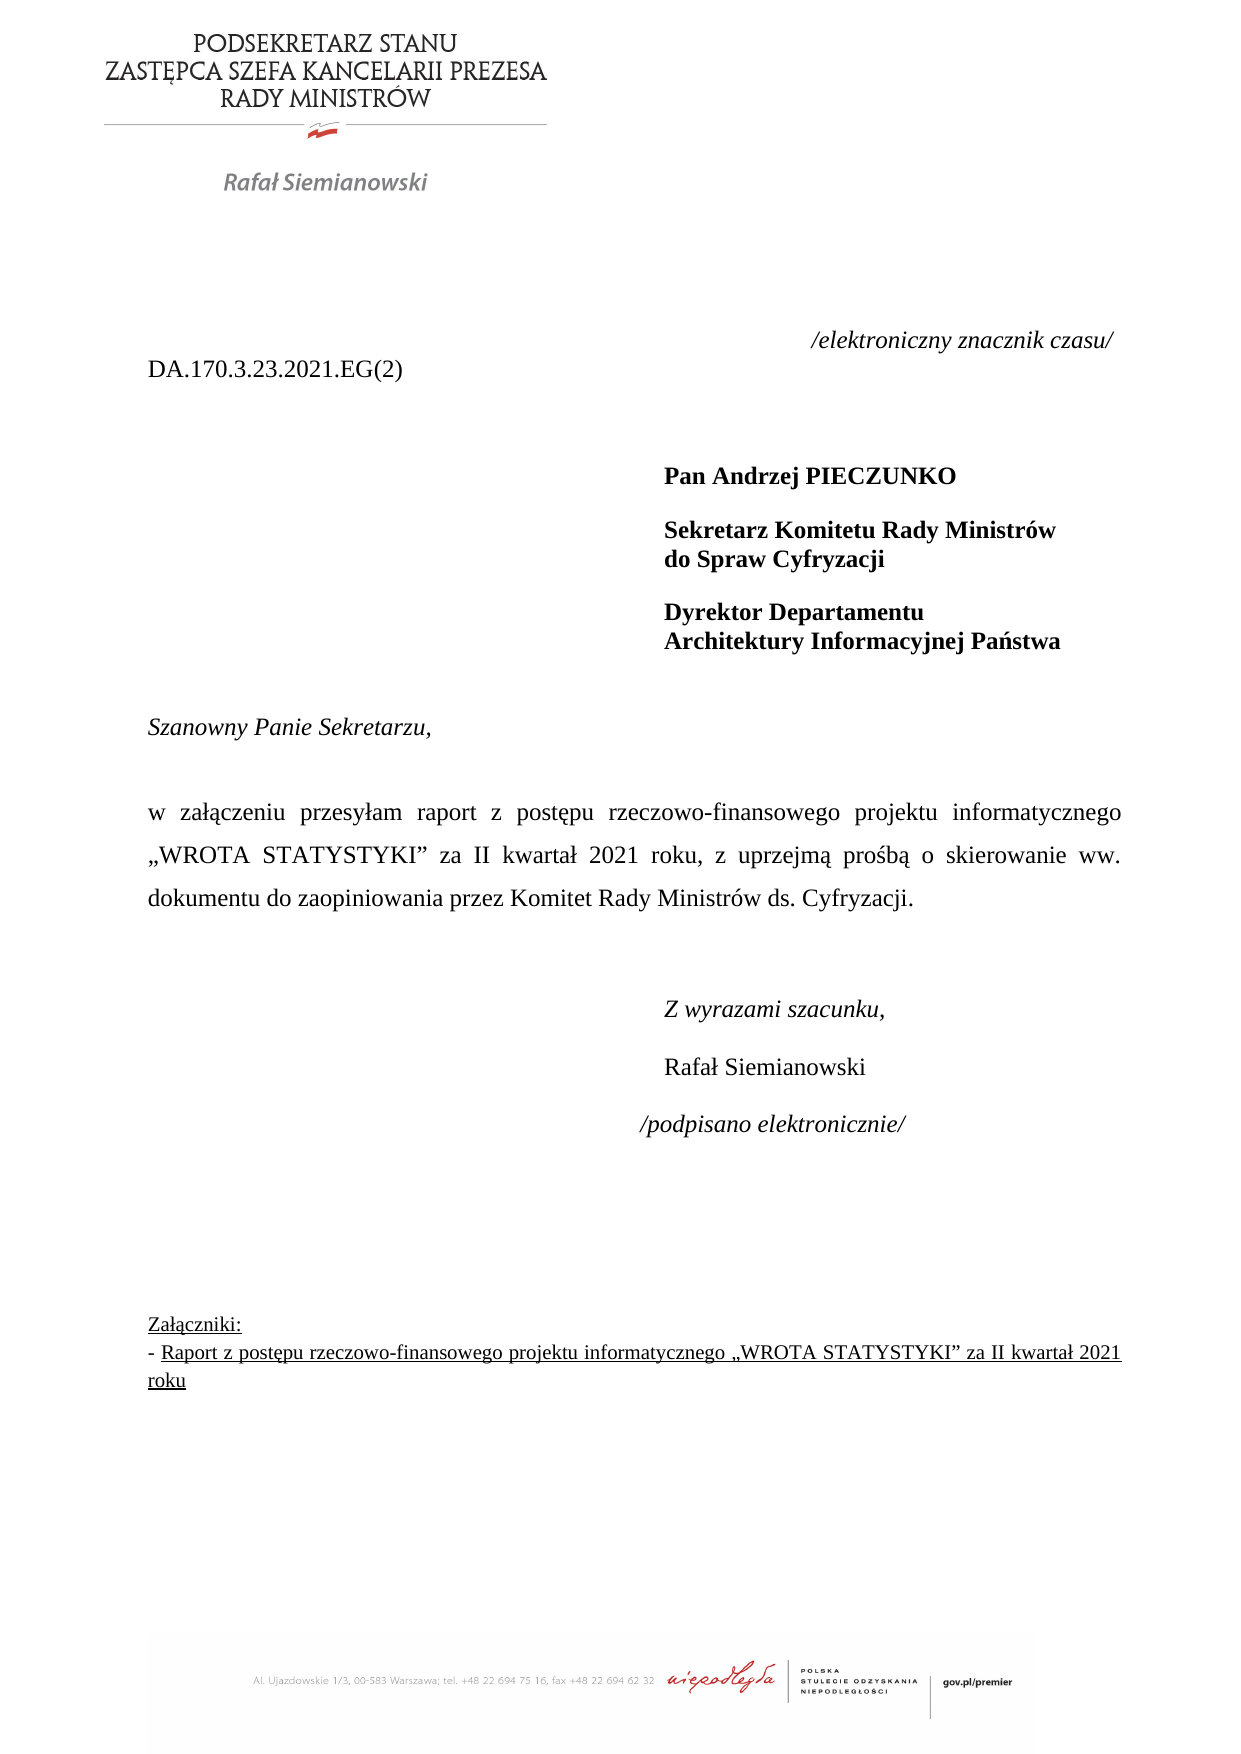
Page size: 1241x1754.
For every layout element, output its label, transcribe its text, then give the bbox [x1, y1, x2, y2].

text Pan Andrzej PIECZUNKO [664, 461, 1122, 490]
text Rafał Siemianowski [148, 1052, 1122, 1081]
text - Raport z postępu rzeczowo-finansowego projektu informatycznego „WROTA STATYSTYKI” za II kwartał 2021 roku [148, 1340, 1122, 1392]
text Z wyrazami szacunku, [590, 994, 1122, 1023]
subtitle w załączeniu przesyłam raport z postępu rzeczowo-finansowego projektu informatycznego „WROTA STATYSTYKI” za II kwartał 2021 roku, z uprzejmą prośbą o skierowanie ww. dokumentu do zaopiniowania przez Komitet Rady Ministrów ds. Cyfryzacji. [148, 797, 1122, 912]
picture [147, 1633, 1035, 1754]
text do Spraw Cyfryzacji [664, 544, 1122, 572]
text DA.170.3.23.2021.EG(2) [148, 354, 1122, 382]
text Architektury Informacyjnej Państwa [590, 626, 1122, 655]
text Dyrektor Departamentu [664, 597, 1122, 626]
text /podpisano elektronicznie/ [148, 1109, 1122, 1138]
text Załączniki: [148, 1312, 1122, 1336]
text Szanowny Panie Sekretarzu, [148, 712, 1122, 741]
text Sekretarz Komitetu Rady Ministrów [664, 515, 1122, 544]
picture [103, 0, 990, 321]
text /elektroniczny znacznik czasu/ [148, 325, 1122, 354]
